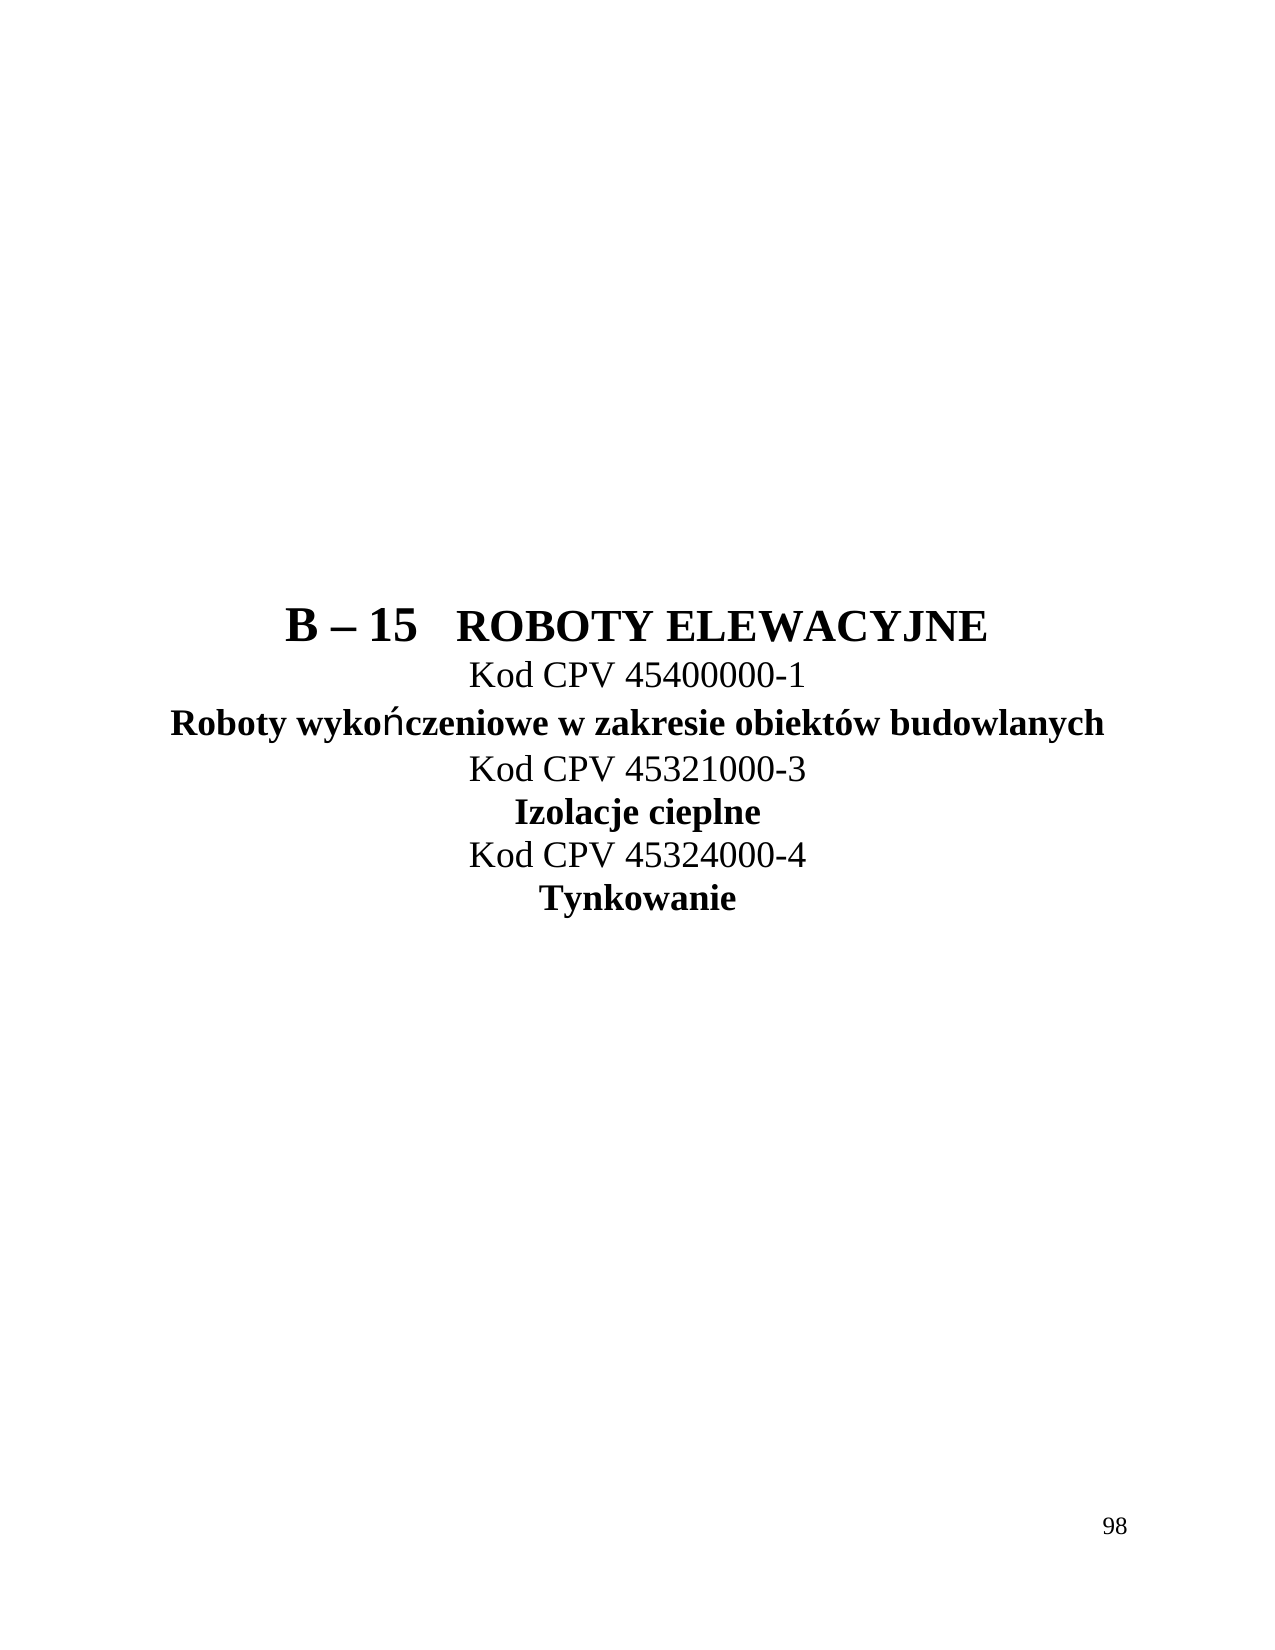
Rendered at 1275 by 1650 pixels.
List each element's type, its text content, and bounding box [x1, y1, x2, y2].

text Izolacje cieplne [148, 789, 1127, 833]
subtitle Tynkowanie [148, 876, 1127, 919]
subtitle Roboty wykończeniowe w zakresie obiektów budowlanych [148, 695, 1127, 746]
text B – 15 ROBOTY ELEWACYJNE [148, 595, 1127, 652]
text Kod CPV 45321000-3 [148, 746, 1127, 789]
text Kod CPV 45324000-4 [148, 833, 1127, 876]
text Kod CPV 45400000-1 [148, 652, 1127, 695]
